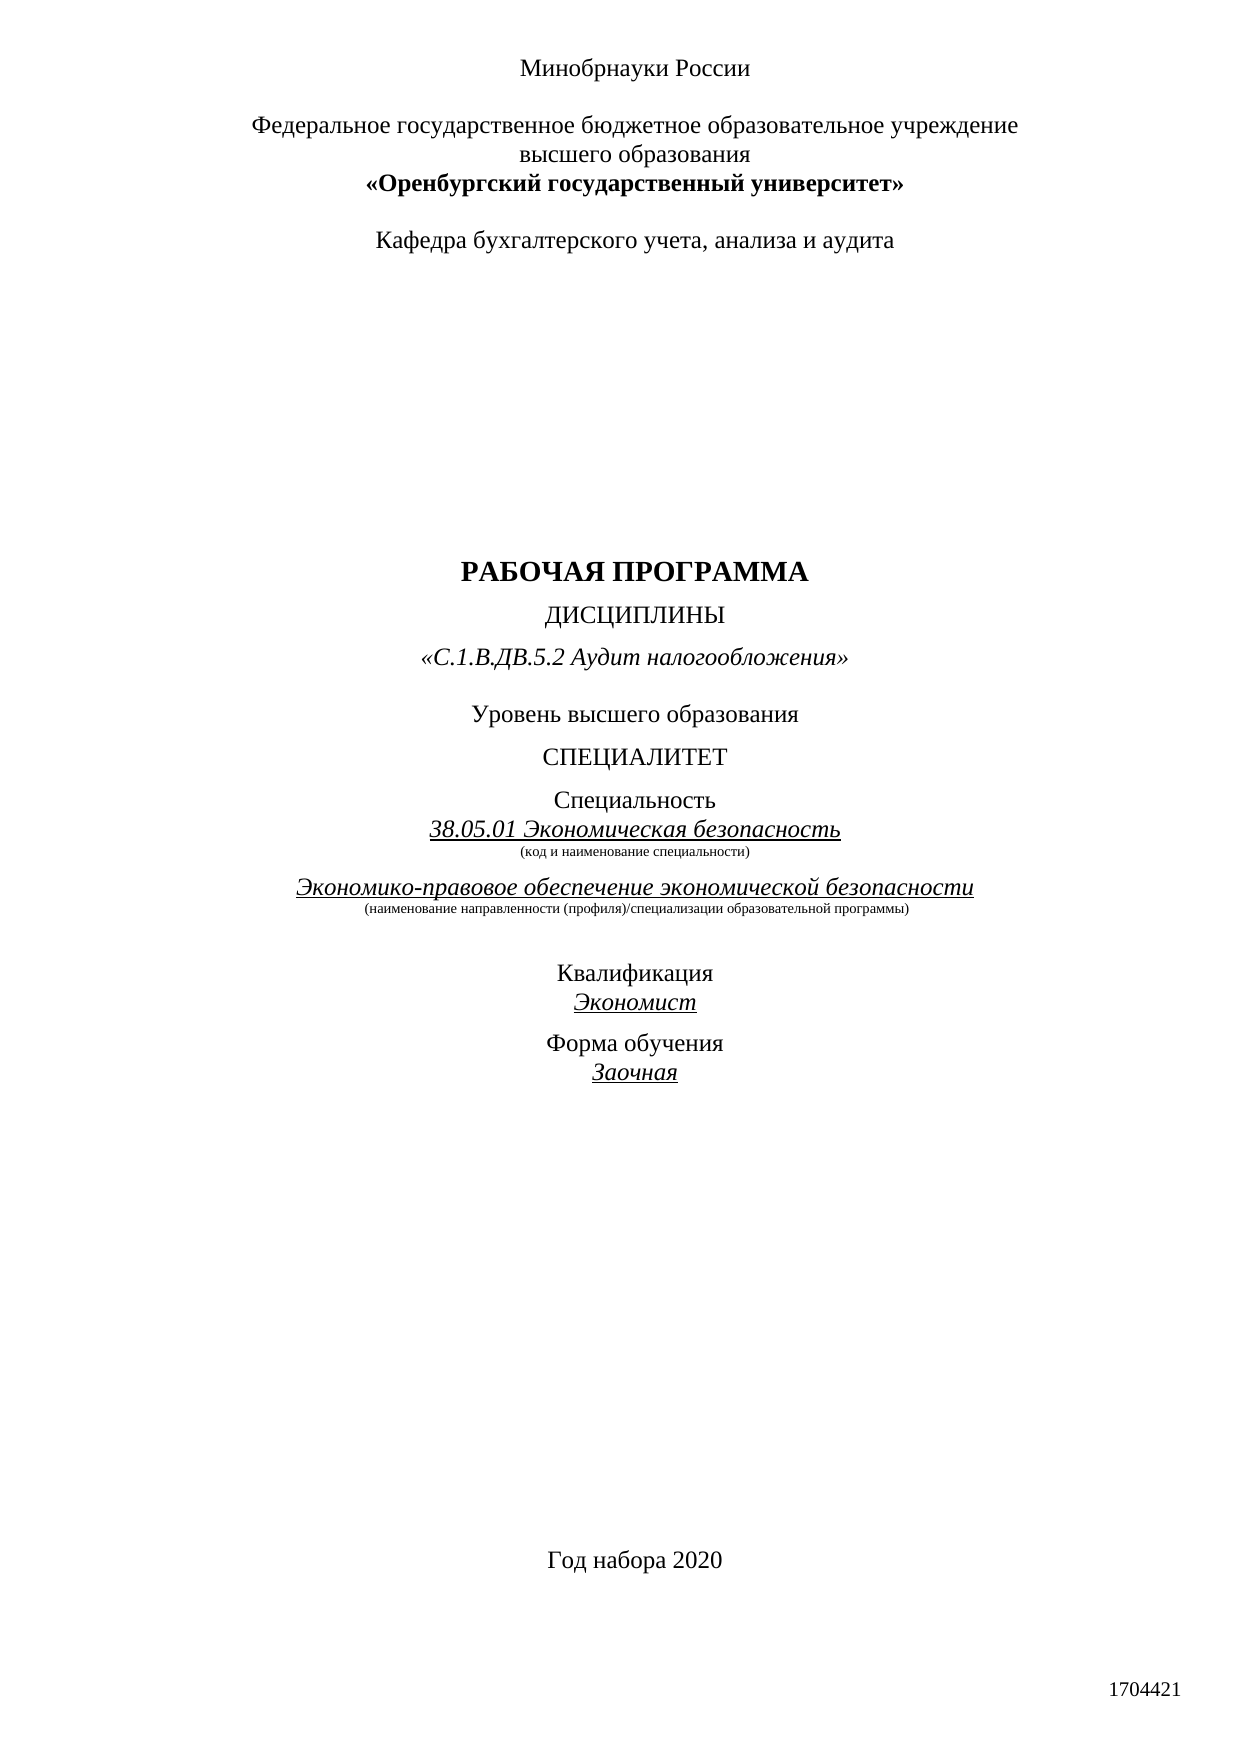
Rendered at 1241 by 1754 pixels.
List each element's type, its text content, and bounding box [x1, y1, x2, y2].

text Уровень высшего образования [88, 699, 1181, 728]
text Экономико-правовое обеспечение экономической безопасности [88, 872, 1181, 900]
text Год набора 2020 [88, 1545, 1181, 1574]
text Форма обучения [88, 1028, 1181, 1057]
text Минобрнауки России [88, 53, 1181, 82]
text 38.05.01 Экономическая безопасность [88, 814, 1181, 843]
text высшего образования [88, 139, 1181, 168]
text Заочная [88, 1057, 1181, 1085]
text РАБОЧАЯ ПРОГРАММА [88, 554, 1181, 588]
text (наименование направленности (профиля)/специализации образовательной программы) [88, 900, 1181, 929]
text Кафедра бухгалтерского учета, анализа и аудита [88, 226, 1181, 254]
text Квалификация [88, 958, 1181, 987]
text «С.1.В.ДВ.5.2 Аудит налогообложения» [88, 642, 1181, 670]
text (код и наименование специальности) [88, 843, 1181, 872]
text «Оренбургский государственный университет» [88, 168, 1181, 197]
text Экономист [88, 987, 1181, 1015]
text ДИСЦИПЛИНЫ [88, 600, 1181, 629]
text Федеральное государственное бюджетное образовательное учреждение [88, 111, 1181, 139]
text СПЕЦИАЛИТЕТ [88, 742, 1181, 771]
text Специальность [88, 785, 1181, 814]
